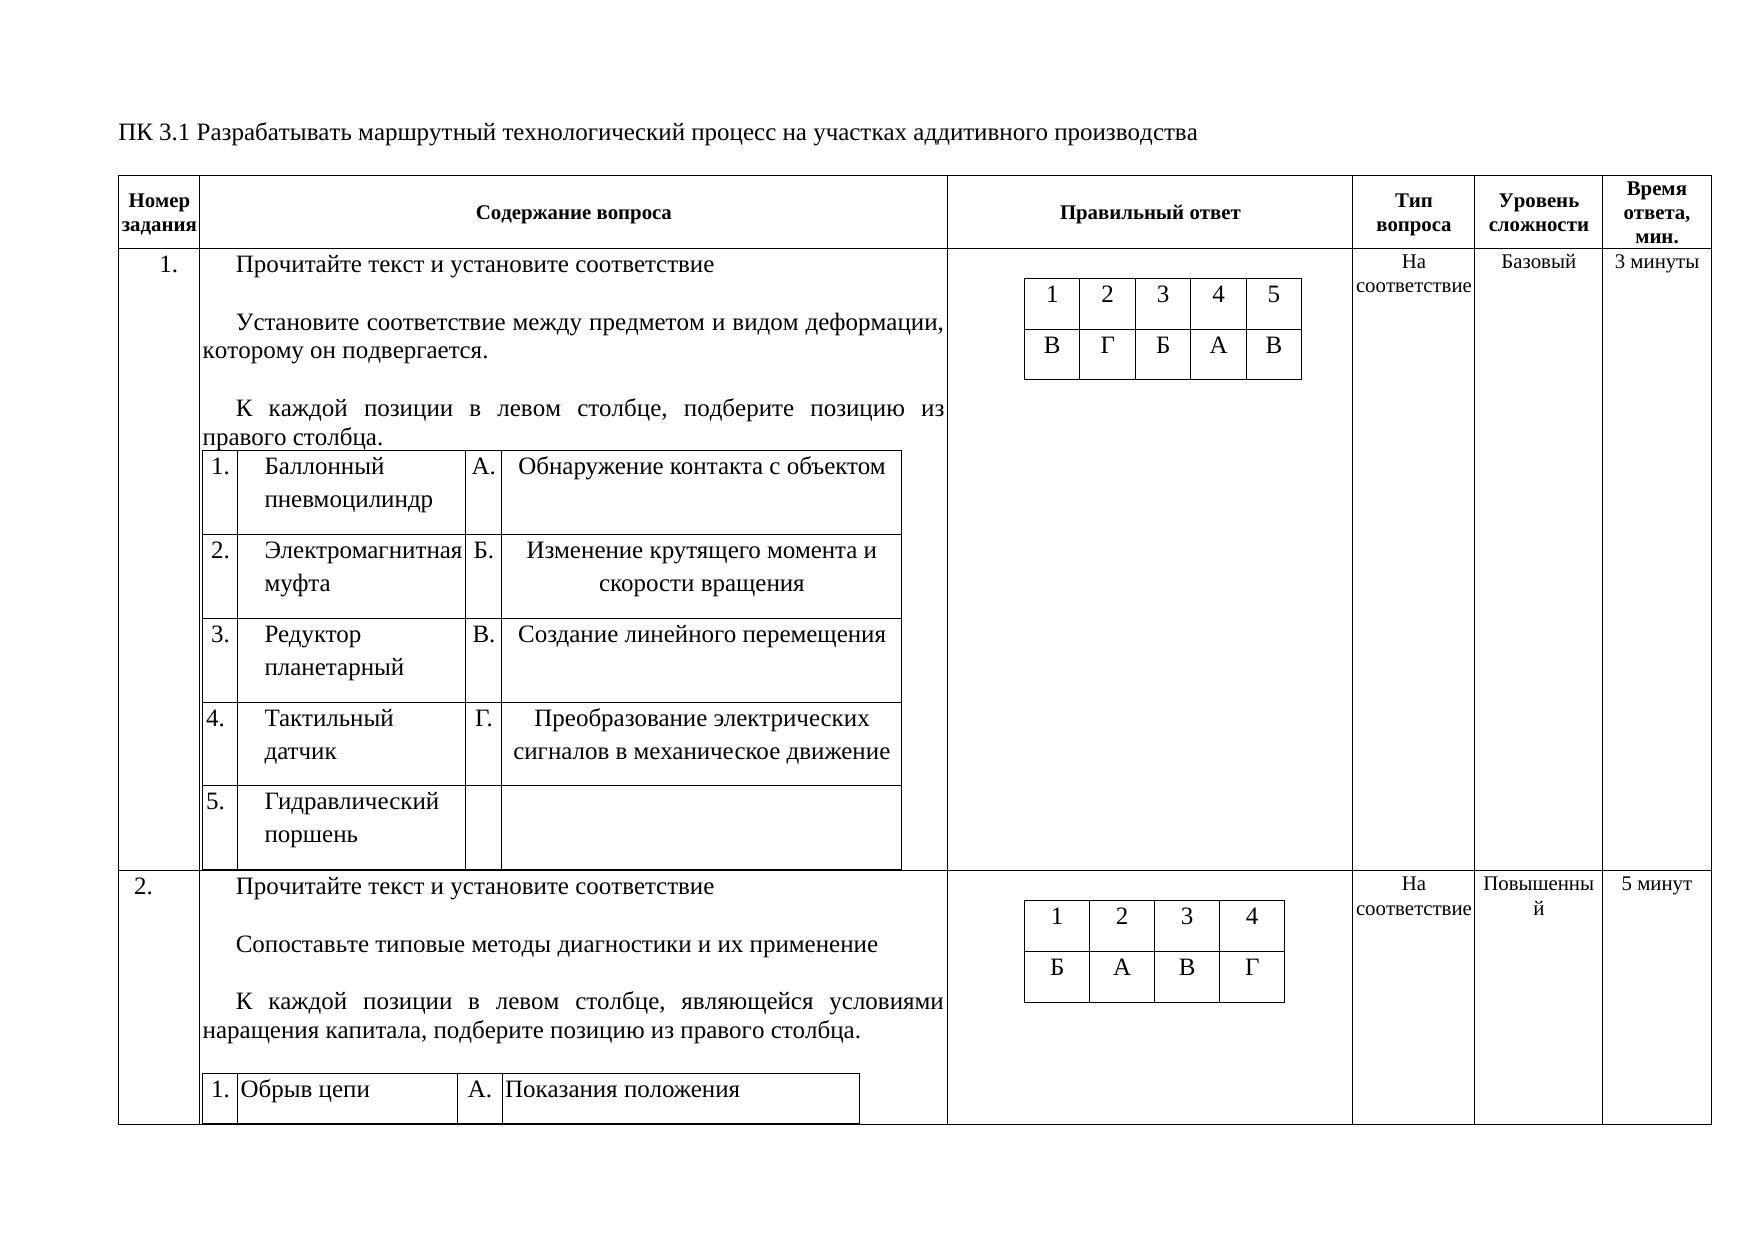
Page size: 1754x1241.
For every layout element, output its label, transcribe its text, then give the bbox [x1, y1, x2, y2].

table_cell [119, 249, 199, 870]
table_header Тип вопроса [1353, 176, 1474, 248]
table_header Содержание вопроса [200, 176, 947, 248]
table_cell Прочитайте текст и установите соответствие Установите соответствие между предметом и видом деформации, которому он подвергается. К каждой позиции в левом столбце, подберите позицию из правого столбца. [200, 249, 947, 870]
table_cell На соответствие [1353, 249, 1474, 870]
table_header Правильный ответ [948, 176, 1352, 248]
text ПК 3.1 Разрабатывать маршрутный технологический процесс на участках аддитивного производства [118, 117, 1636, 146]
table_cell 5 минут [1603, 871, 1711, 1124]
table_cell Базовый [1475, 249, 1602, 870]
table_cell [119, 871, 199, 1124]
table_cell На соответствие [1353, 871, 1474, 1124]
table_header Номер задания [119, 176, 199, 248]
table_cell [948, 249, 1352, 870]
table_header Уровень сложности [1475, 176, 1602, 248]
table_cell 3 минуты [1603, 249, 1711, 870]
table_header Время ответа, мин. [1603, 176, 1711, 248]
table_cell Повышенный [1475, 871, 1602, 1124]
table_cell [948, 871, 1352, 1124]
